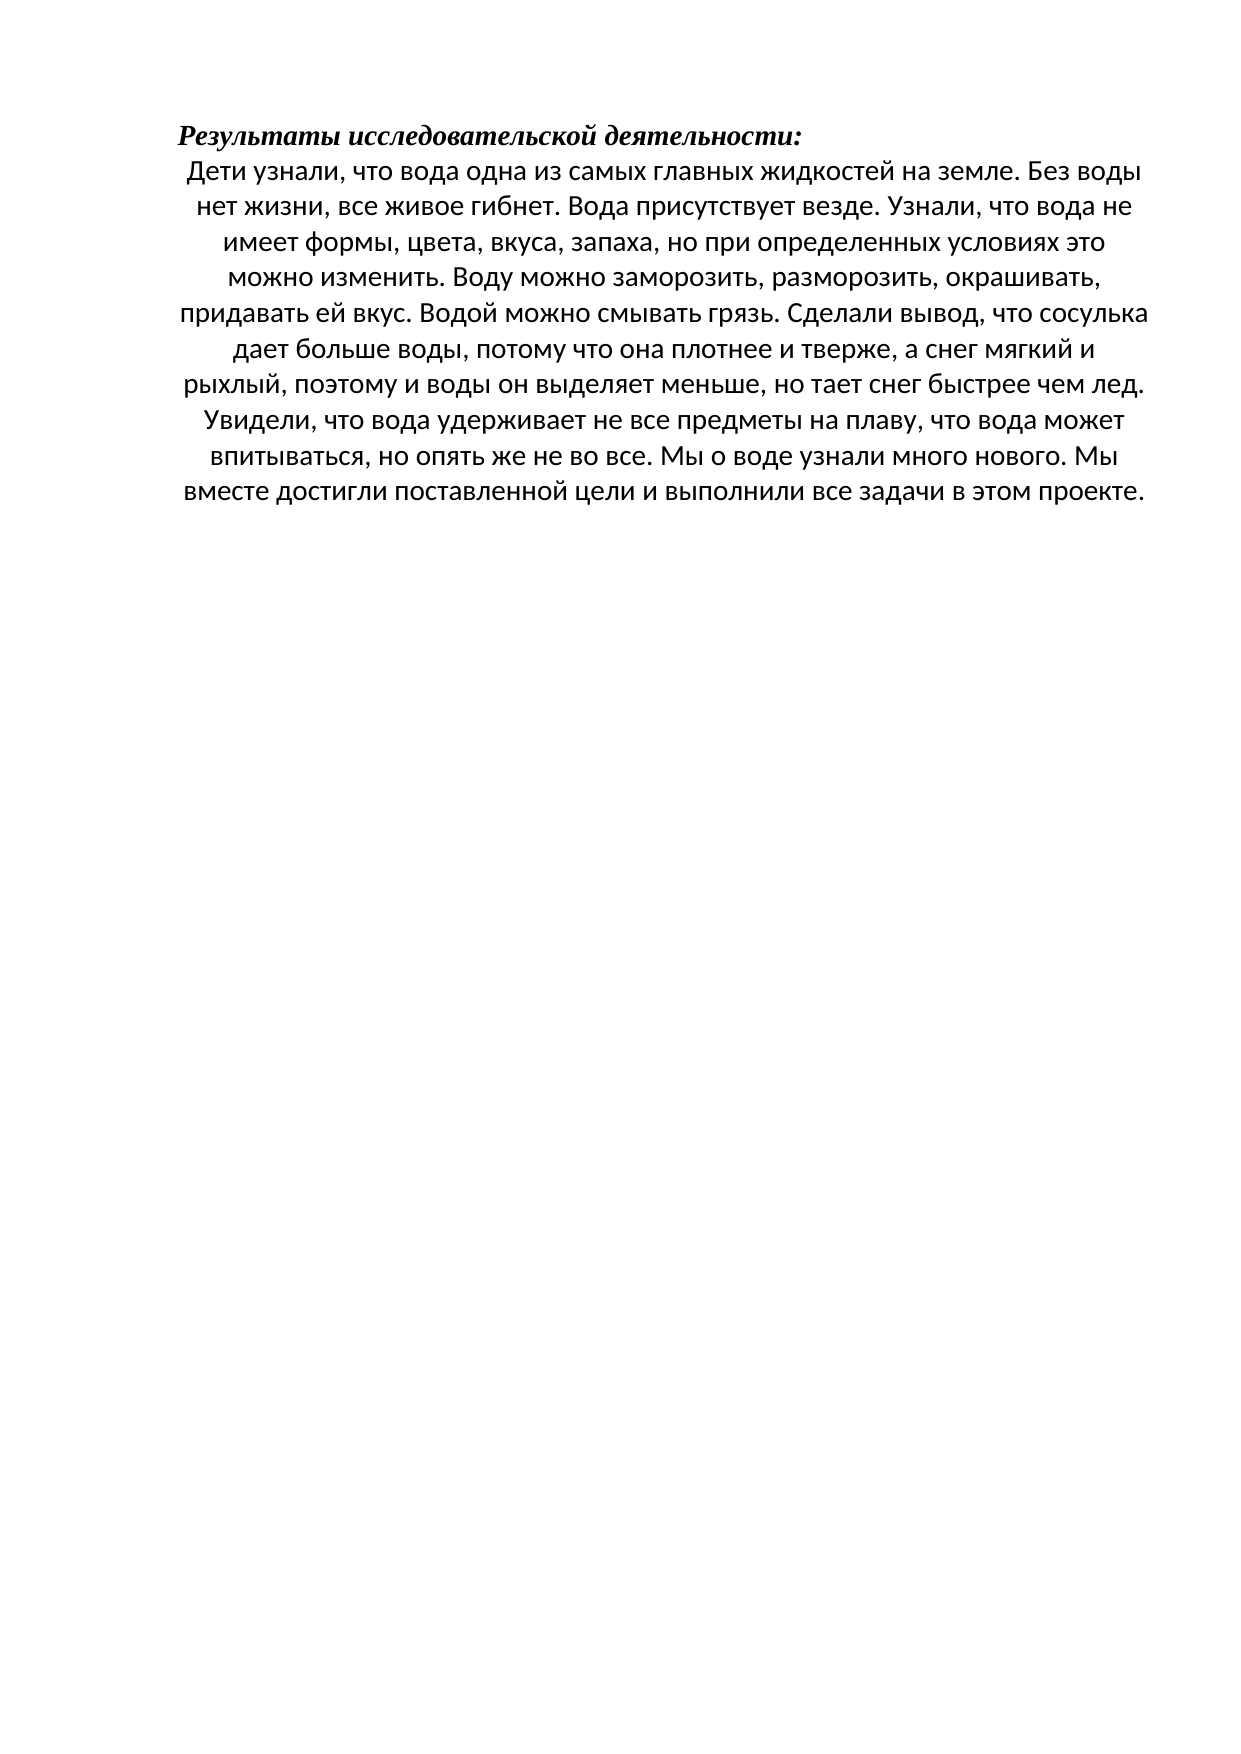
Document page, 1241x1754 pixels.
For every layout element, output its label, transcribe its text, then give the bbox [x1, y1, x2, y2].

text Результаты исследовательской деятельности: [177, 118, 1152, 152]
text Дети узнали, что вода одна из самых главных жидкостей на земле. Без воды нет жизни, все живое гибнет. Вода присутствует везде. Узнали, что вода не имеет формы, цвета, вкуса, запаха, но при определенных условиях это можно изменить. Воду можно заморозить, разморозить, окрашивать, придавать ей вкус. Водой можно смывать грязь. Сделали вывод, что сосулька дает больше воды, потому что она плотнее и тверже, а снег мягкий и рыхлый, поэтому и воды он выделяет меньше, но тает снег быстрее чем лед. Увидели, что вода удерживает не все предметы на плаву, что вода может впитываться, но опять же не во все. Мы о воде узнали много нового. Мы вместе достигли поставленной цели и выполнили все задачи в этом проекте. [177, 152, 1152, 508]
